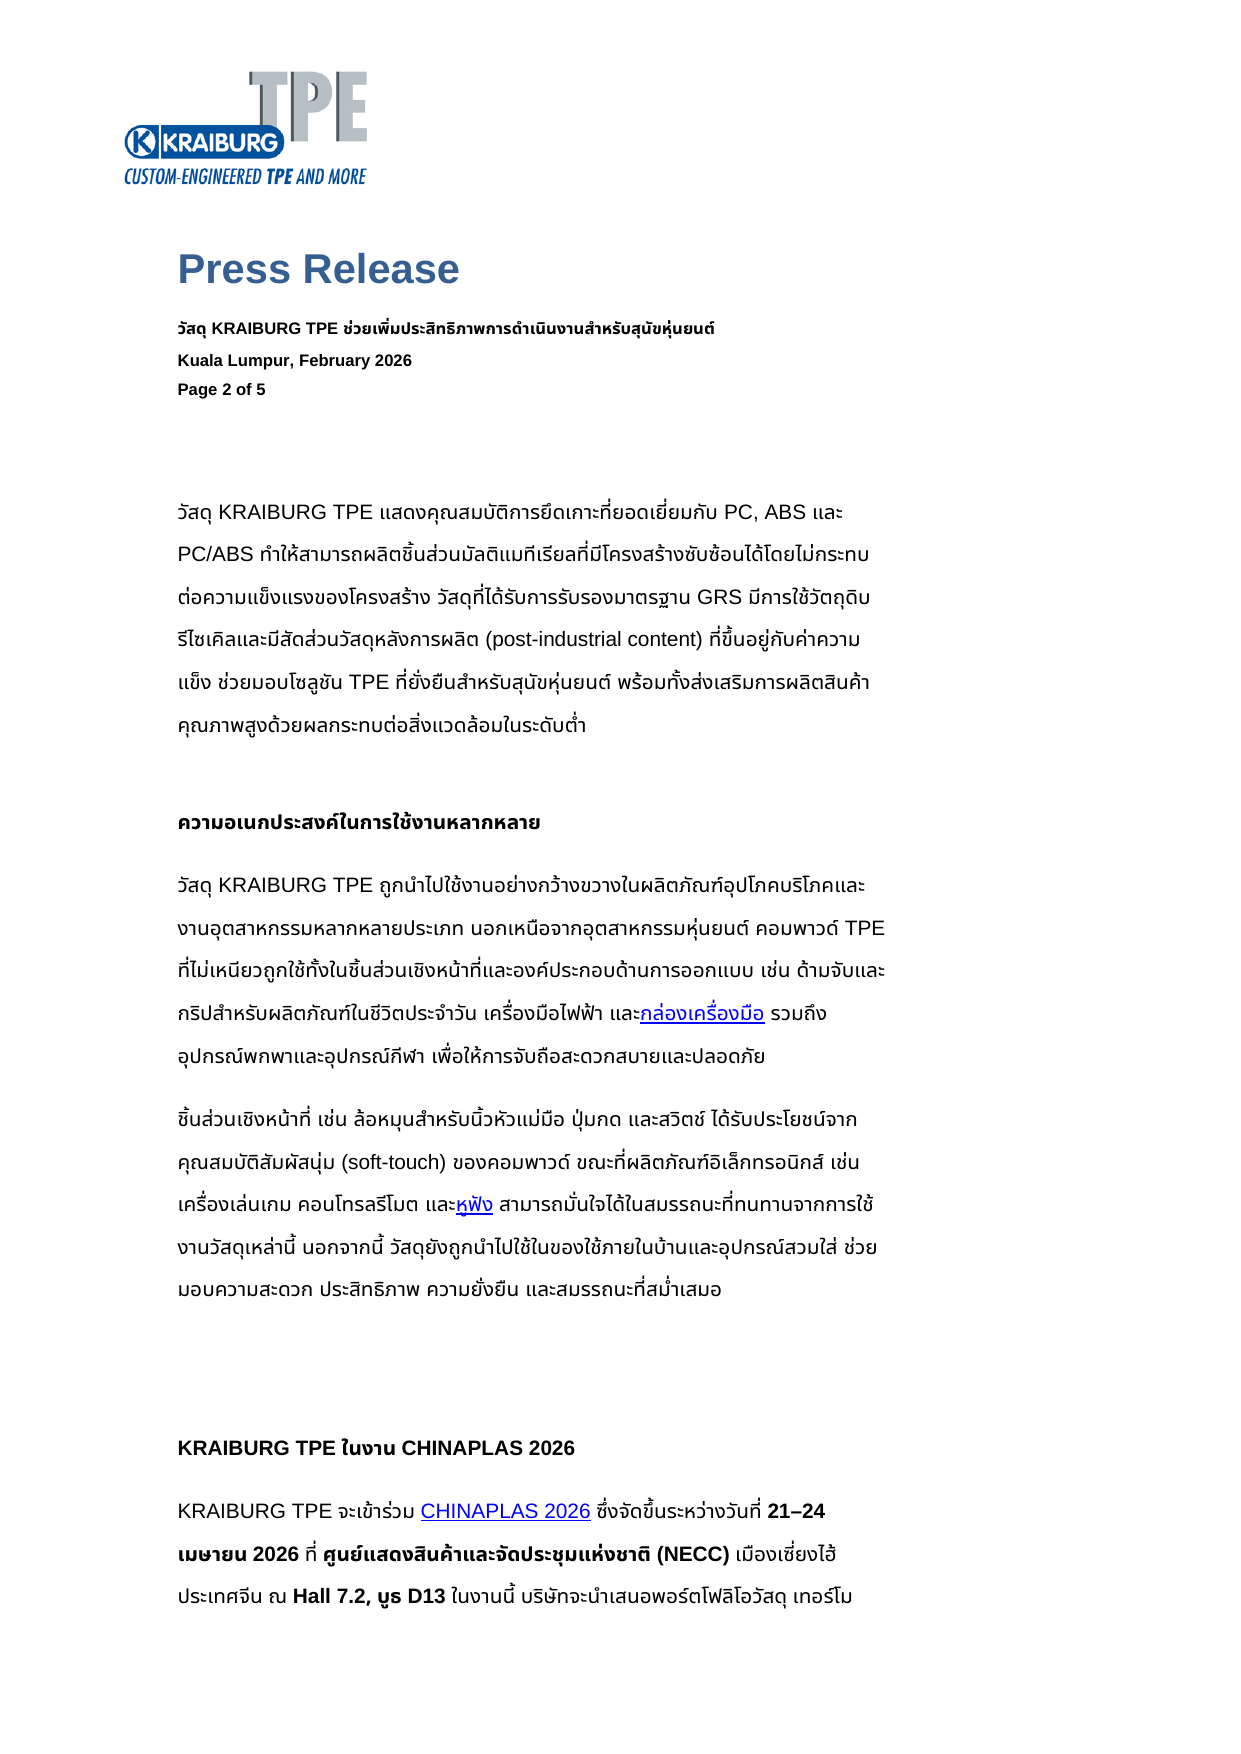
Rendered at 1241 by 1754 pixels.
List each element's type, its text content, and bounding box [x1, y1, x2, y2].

picture [112, 55, 379, 200]
text ความอเนกประสงค์ในการใช้งานหลากหลาย [177, 807, 886, 835]
text KRAIBURG TPE ในงาน CHINAPLAS 2026 [177, 1433, 886, 1461]
text วัสดุ KRAIBURG TPE แสดงคุณสมบัติการยึดเกาะที่ยอดเยี่ยมกับ PC, ABS และ PC/ABS ทำให้สามารถผลิตชิ้นส่วนมัลติแมทีเรียลที่มีโครงสร้างซับซ้อนได้โดยไม่กระทบต่อความแข็งแรงของโครงสร้าง วัสดุที่ได้รับการรับรองมาตรฐาน GRS มีการใช้วัตถุดิบรีไซเคิลและมีสัดส่วนวัสดุหลังการผลิต (post-industrial content) ที่ขึ้นอยู่กับค่าความแข็ง ช่วยมอบโซลูชัน TPE ที่ยั่งยืนสำหรับสุนัขหุ่นยนต์ พร้อมทั้งส่งเสริมการผลิตสินค้าคุณภาพสูงด้วยผลกระทบต่อสิ่งแวดล้อมในระดับต่ำ [177, 497, 886, 738]
text วัสดุ KRAIBURG TPE ถูกนำไปใช้งานอย่างกว้างขวางในผลิตภัณฑ์อุปโภคบริโภคและงานอุตสาหกรรมหลากหลายประเภท นอกเหนือจากอุตสาหกรรมหุ่นยนต์ คอมพาวด์ TPE ที่ไม่เหนียวถูกใช้ทั้งในชิ้นส่วนเชิงหน้าที่และองค์ประกอบด้านการออกแบบ เช่น ด้ามจับและกริปสำหรับผลิตภัณฑ์ในชีวิตประจำวัน เครื่องมือไฟฟ้า และกล่องเครื่องมือ รวมถึงอุปกรณ์พกพาและอุปกรณ์กีฬา เพื่อให้การจับถือสะดวกสบายและปลอดภัย [177, 870, 886, 1069]
text ชิ้นส่วนเชิงหน้าที่ เช่น ล้อหมุนสำหรับนิ้วหัวแม่มือ ปุ่มกด และสวิตช์ ได้รับประโยชน์จากคุณสมบัติสัมผัสนุ่ม (soft-touch) ของคอมพาวด์ ขณะที่ผลิตภัณฑ์อิเล็กทรอนิกส์ เช่น เครื่องเล่นเกม คอนโทรลรีโมต และหูฟัง สามารถมั่นใจได้ในสมรรถนะที่ทนทานจากการใช้งานวัสดุเหล่านี้ นอกจากนี้ วัสดุยังถูกนำไปใช้ในของใช้ภายในบ้านและอุปกรณ์สวมใส่ ช่วยมอบความสะดวก ประสิทธิภาพ ความยั่งยืน และสมรรถนะที่สม่ำเสมอ [177, 1104, 886, 1303]
